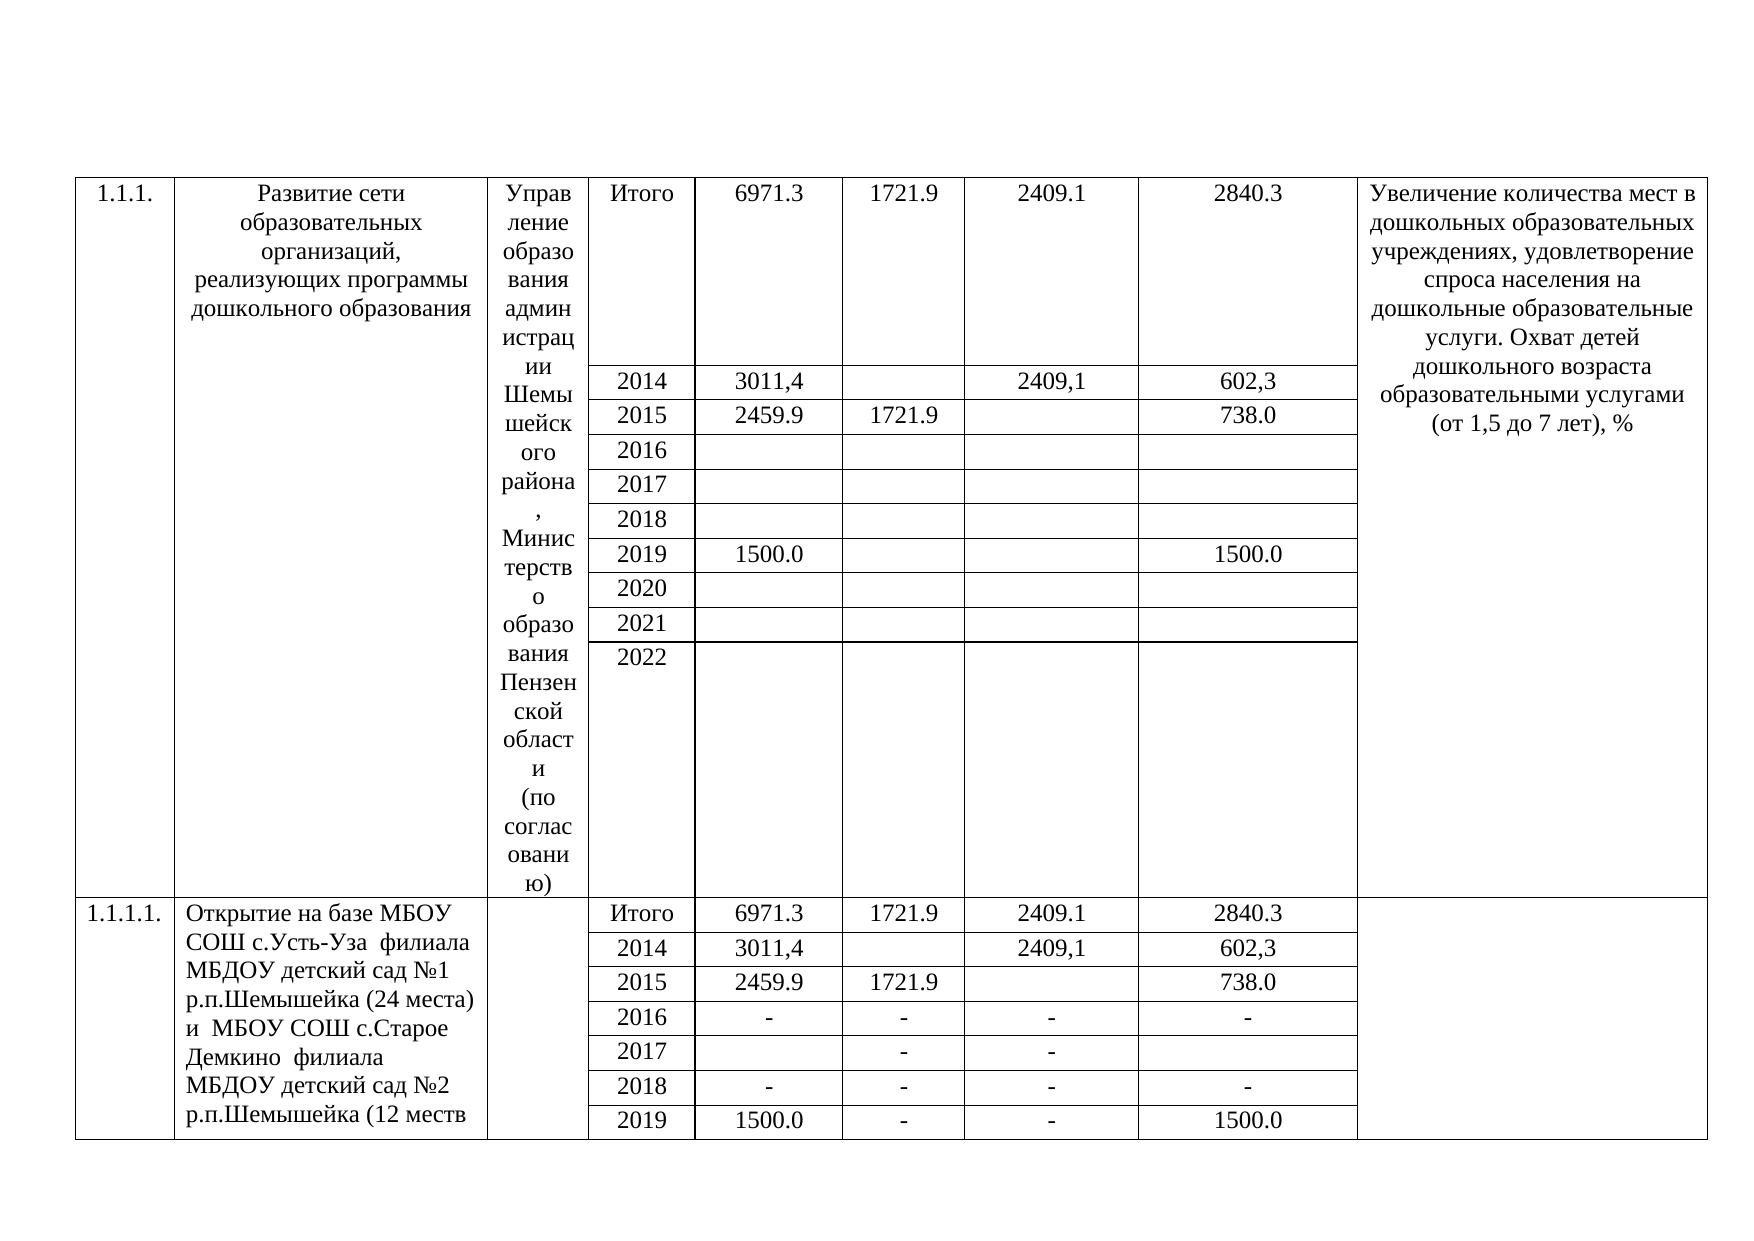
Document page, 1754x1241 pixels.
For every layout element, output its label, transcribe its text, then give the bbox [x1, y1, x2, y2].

table_cell 602,3 [1139, 366, 1357, 399]
table_cell - [843, 1036, 964, 1070]
table_cell - [696, 1071, 842, 1104]
table_cell [965, 967, 1138, 1001]
table_cell 2014 [589, 933, 694, 966]
table_cell 1500.0 [696, 1106, 842, 1139]
table_cell [843, 933, 964, 966]
table_cell 1500.0 [1139, 539, 1357, 572]
table_cell Увеличение количества мест в дошкольных образовательных учреждениях, удовлетворение спроса населения на дошкольные образовательные услуги. Охват детей дошкольного возраста образовательными услугами (от 1,5 до 7 лет), % [1358, 178, 1707, 897]
table_cell [965, 470, 1138, 503]
table_cell 1500.0 [1139, 1106, 1357, 1139]
table_cell 3011,4 [696, 933, 842, 966]
table_cell [696, 608, 842, 641]
table_cell 1721.9 [843, 898, 964, 932]
table_cell 2840.3 [1139, 178, 1357, 365]
table_cell [1139, 435, 1357, 468]
table_cell 2840.3 [1139, 898, 1357, 932]
table_cell [1139, 470, 1357, 503]
table_cell 2459.9 [696, 967, 842, 1001]
table_cell [696, 470, 842, 503]
table_cell 1500.0 [696, 539, 842, 572]
table_cell 2015 [589, 967, 694, 1001]
table_cell - [696, 1002, 842, 1035]
table_cell 6971.3 [696, 898, 842, 932]
table_cell [965, 573, 1138, 607]
table_cell 738.0 [1139, 400, 1357, 434]
table_cell Управление образования администрации Шемышейского района, Министерство образования Пензенской области (по согласованию) [488, 178, 588, 897]
table_cell Итого [589, 178, 694, 365]
table_cell [1139, 643, 1357, 897]
table_cell [1139, 608, 1357, 641]
table_cell 602,3 [1139, 933, 1357, 966]
table_cell [843, 573, 964, 607]
table_cell - [843, 1106, 964, 1139]
table_cell 2019 [589, 1106, 694, 1139]
table_cell [696, 504, 842, 538]
table_cell 2016 [589, 1002, 694, 1035]
table_cell [1139, 1036, 1357, 1070]
table_cell [843, 504, 964, 538]
table_cell - [965, 1106, 1138, 1139]
table_cell 1721.9 [843, 400, 964, 434]
table_cell 2018 [589, 1071, 694, 1104]
table_cell 1.1.1. [76, 178, 174, 897]
table_cell 2014 [589, 366, 694, 399]
table_cell 2409,1 [965, 933, 1138, 966]
table_cell [843, 435, 964, 468]
table_cell 1721.9 [843, 178, 964, 365]
table_cell [965, 643, 1138, 897]
table_cell 2409.1 [965, 898, 1138, 932]
table_cell 2017 [589, 470, 694, 503]
table_cell 2019 [589, 539, 694, 572]
table_cell [696, 435, 842, 468]
table_cell - [965, 1071, 1138, 1104]
table_cell Открытие на базе МБОУ СОШ с.Усть-Уза филиала МБДОУ детский сад №1 р.п.Шемышейка (24 места) и МБОУ СОШ с.Старое Демкино филиала МБДОУ детский сад №2 р.п.Шемышейка (12 меств 2014 году. На базе МБОУ ООШ с. Колдаисс дошкольную образовательную группу( 20 мест) – 2015год. Капитальный ремонт МБДОУ детский сад №3 р.п. Шемышейка -2019г. [175, 898, 487, 1139]
table_cell - [965, 1036, 1138, 1070]
table_cell 6971.3 [696, 178, 842, 365]
table_cell 2016 [589, 435, 694, 468]
table_cell [843, 366, 964, 399]
table_cell [1139, 504, 1357, 538]
table_cell 3011,4 [696, 366, 842, 399]
table_cell 2409.1 [965, 178, 1138, 365]
table_cell 2015 [589, 400, 694, 434]
table_cell - [843, 1071, 964, 1104]
table_cell 738.0 [1139, 967, 1357, 1001]
table_cell 2018 [589, 504, 694, 538]
table_cell 2020 [589, 573, 694, 607]
table_cell [696, 573, 842, 607]
table_cell Итого [589, 898, 694, 932]
table_cell 2409,1 [965, 366, 1138, 399]
table_cell [843, 643, 964, 897]
table_cell 2459.9 [696, 400, 842, 434]
table_cell 1721.9 [843, 967, 964, 1001]
table_cell [696, 643, 842, 897]
table_cell 2017 [589, 1036, 694, 1070]
table_cell 1.1.1.1. [76, 898, 174, 1139]
table_cell [965, 608, 1138, 641]
table_cell - [843, 1002, 964, 1035]
table_cell [965, 400, 1138, 434]
table_cell [965, 539, 1138, 572]
table_cell [965, 504, 1138, 538]
table_cell [843, 539, 964, 572]
table_cell [843, 470, 964, 503]
table_cell - [1139, 1002, 1357, 1035]
table_cell 2021 [589, 608, 694, 641]
table_cell [696, 1036, 842, 1070]
table_cell Развитие сети образовательных организаций, реализующих программы дошкольного образования [175, 178, 487, 897]
table_cell 2022 [589, 643, 694, 897]
table_cell [843, 608, 964, 641]
table_cell - [1139, 1071, 1357, 1104]
table_cell [1139, 573, 1357, 607]
table_cell [488, 898, 588, 1139]
table_cell - [965, 1002, 1138, 1035]
table_cell [1358, 898, 1707, 1139]
table_cell [965, 435, 1138, 468]
